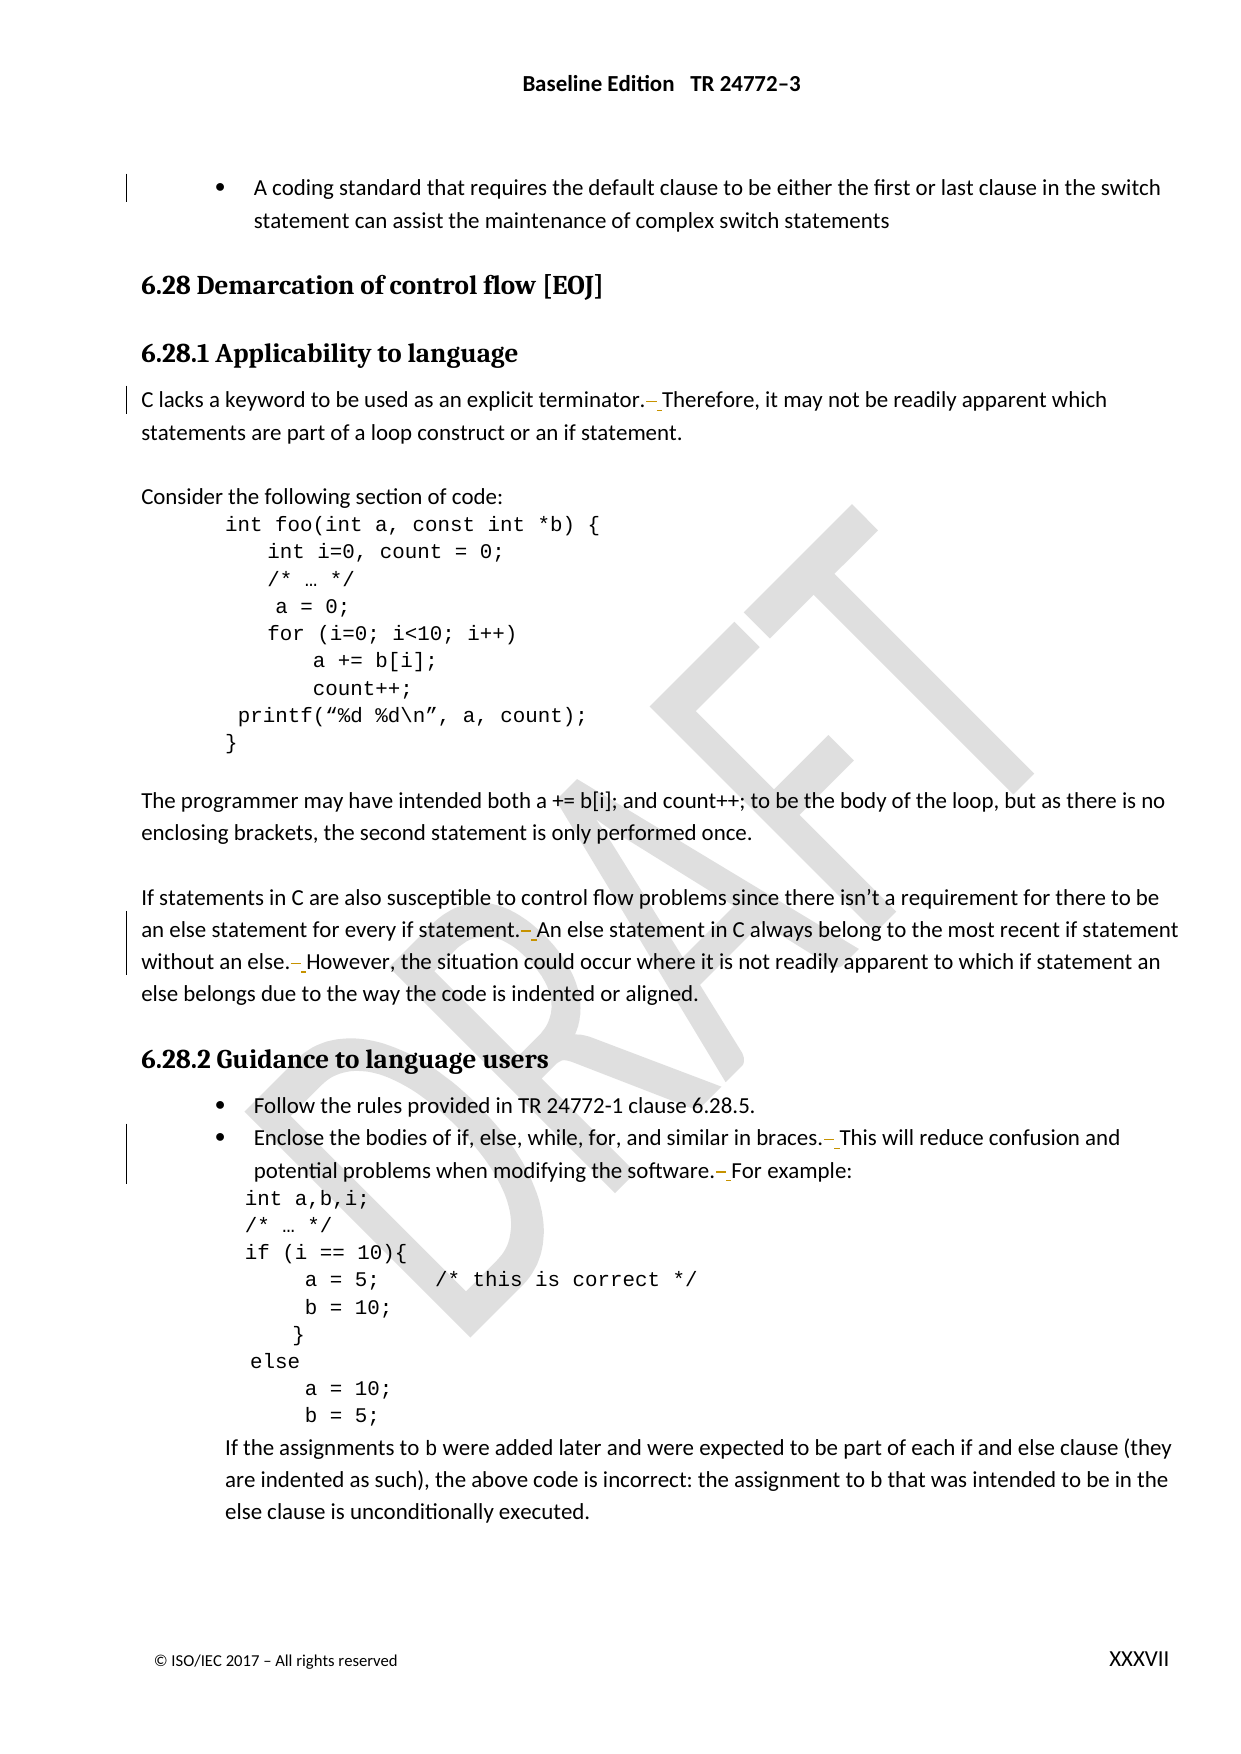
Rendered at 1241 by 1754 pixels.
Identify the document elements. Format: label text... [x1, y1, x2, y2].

text printf(“%d %d\n”, a, count); [200, 705, 1182, 728]
text count++; [200, 677, 1182, 701]
list A coding standard that requires the default clause to be either the first or last clause in the switch statement can assist the maintenance of complex switch statements [216, 173, 1182, 234]
text C lacks a keyword to be used as an explicit terminator.Therefore, it may not be readily apparent which statements are part of a loop construct or an if statement. [141, 386, 1182, 446]
text int a,b,i; [244, 1188, 1182, 1212]
text } [200, 732, 1182, 756]
text else [200, 1351, 1182, 1375]
text a += b[i]; [200, 650, 1182, 674]
text b = 10; [244, 1297, 1182, 1320]
text int i=0, count = 0; [200, 542, 1182, 565]
text b = 5; [200, 1405, 1182, 1429]
text } [244, 1324, 1182, 1347]
list Enclose the bodies of if, else, while, for, and similar in braces.This will reduce confusion and potential problems when modifying the software.For example: [216, 1123, 1182, 1184]
text /* … */ [244, 1215, 1182, 1239]
text a = 0; [200, 596, 1182, 619]
text The programmer may have intended both a += b[i]; and count++; to be the body of the loop, but as there is no enclosing brackets, the second statement is only performed once. [141, 786, 1182, 846]
text a = 10; [200, 1378, 1182, 1402]
text int foo(int a, const int *b) { [200, 514, 1182, 538]
subtitle 6.28.2 Guidance to language users [141, 1044, 1182, 1075]
text /* … */ [200, 569, 1182, 592]
text If statements in C are also susceptible to control flow problems since there isn’t a requirement for there to be an else statement for every if statement.An else statement in C always belong to the most recent if statement without an else.However, the situation could occur where it is not readily apparent to which if statement an else belongs due to the way the code is indented or aligned. [141, 883, 1182, 1007]
text for (i=0; i<10; i++) [200, 623, 1182, 647]
text If the assignments to b were added later and were expected to be part of each if and else clause (they are indented as such), the above code is incorrect: the assignment to b that was intended to be in the else clause is unconditionally executed. [225, 1433, 1182, 1526]
text Consider the following section of code: [141, 482, 1182, 510]
subtitle 6.28.1 Applicability to language [141, 338, 1182, 369]
subtitle 6.28 Demarcation of control flow [EOJ] [141, 270, 1182, 301]
text if (i == 10){ [244, 1242, 1182, 1266]
text a = 5; /* this is correct */ [244, 1269, 1182, 1293]
list Follow the rules provided in TR 24772-1 clause 6.28.5. [216, 1091, 1182, 1119]
